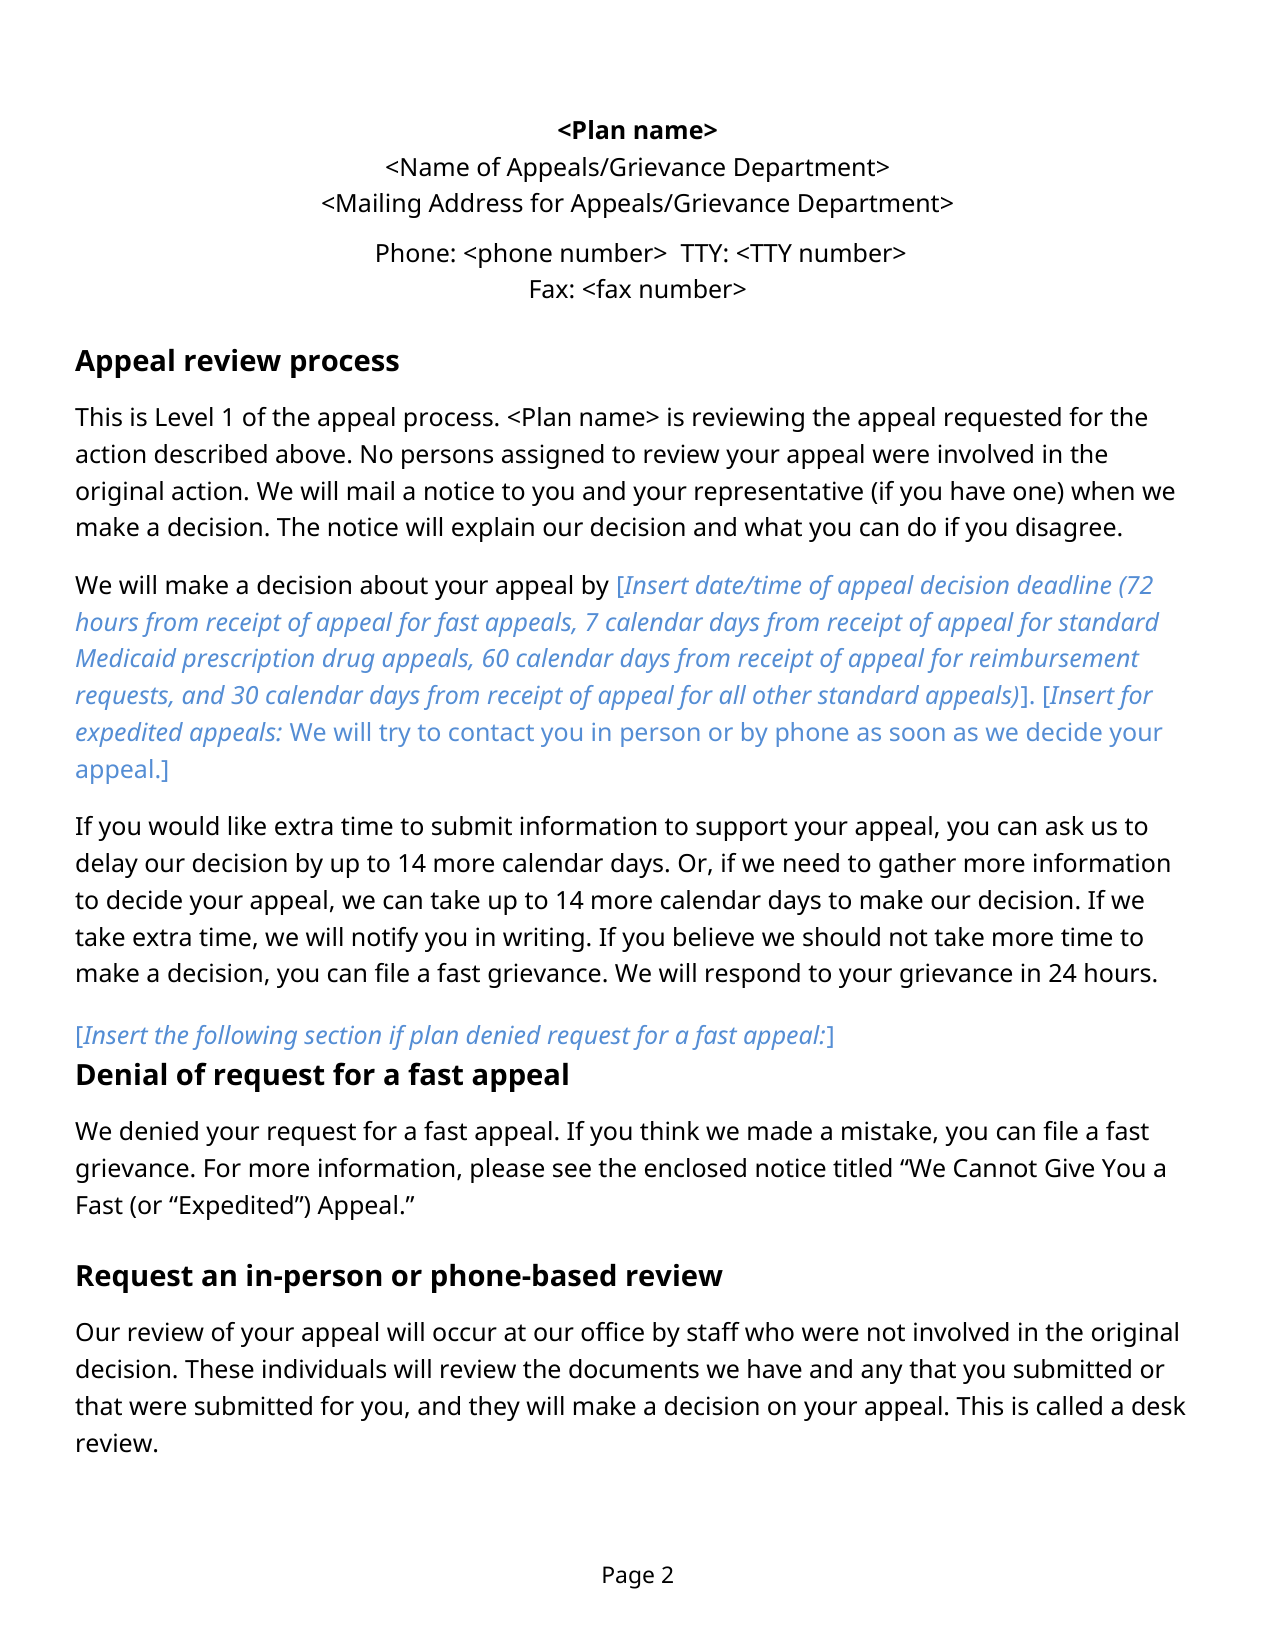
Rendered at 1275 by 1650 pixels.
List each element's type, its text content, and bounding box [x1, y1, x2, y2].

text We denied your request for a fast appeal. If you think we made a mistake, you can file a fast grievance. For more information, please see the enclosed notice titled “We Cannot Give You a Fast (or “Expedited”) Appeal.” [75, 1114, 1200, 1222]
text Our review of your appeal will occur at our office by staff who were not involved in the original decision. These individuals will review the documents we have and any that you submitted or that were submitted for you, and they will make a decision on your appeal. This is called a desk review. [75, 1315, 1200, 1459]
text [Insert the following section if plan denied request for a fast appeal:] [75, 1018, 1200, 1052]
text Phone: <phone number> TTY: <TTY number> [75, 235, 1200, 269]
text We will make a decision about your appeal by [Insert date/time of appeal decision deadline (72 hours from receipt of appeal for fast appeals, 7 calendar days from receipt of appeal for standard Medicaid prescription drug appeals, 60 calendar days from receipt of appeal for reimbursement requests, and 30 calendar days from receipt of appeal for all other standard appeals)]. [Insert for expedited appeals: We will try to contact you in person or by phone as soon as we decide your appeal.] [75, 567, 1200, 785]
text This is Level 1 of the appeal process. <Plan name> is reviewing the appeal requested for the action described above. No persons assigned to review your appeal were involved in the original action. We will mail a notice to you and your representative (if you have one) when we make a decision. The notice will explain our decision and what you can do if you disagree. [75, 399, 1200, 544]
text If you would like extra time to submit information to support your appeal, you can ask us to delay our decision by up to 14 more calendar days. Or, if we need to gather more information to decide your appeal, we can take up to 14 more calendar days to make our decision. If we take extra time, we will notify you in writing. If you believe we should not take more time to make a decision, you can file a fast grievance. We will respond to your grievance in 24 hours. [75, 809, 1200, 990]
text <Name of Appeals/Grievance Department> [75, 149, 1200, 183]
text Fax: <fax number> [75, 272, 1200, 306]
text <Plan name> [75, 112, 1200, 147]
text <Mailing Address for Appeals/Grievance Department> [75, 186, 1200, 220]
text Request an in-person or phone-based review [75, 1256, 1200, 1295]
text Denial of request for a fast appeal [75, 1054, 1200, 1094]
text Appeal review process [75, 340, 1200, 380]
